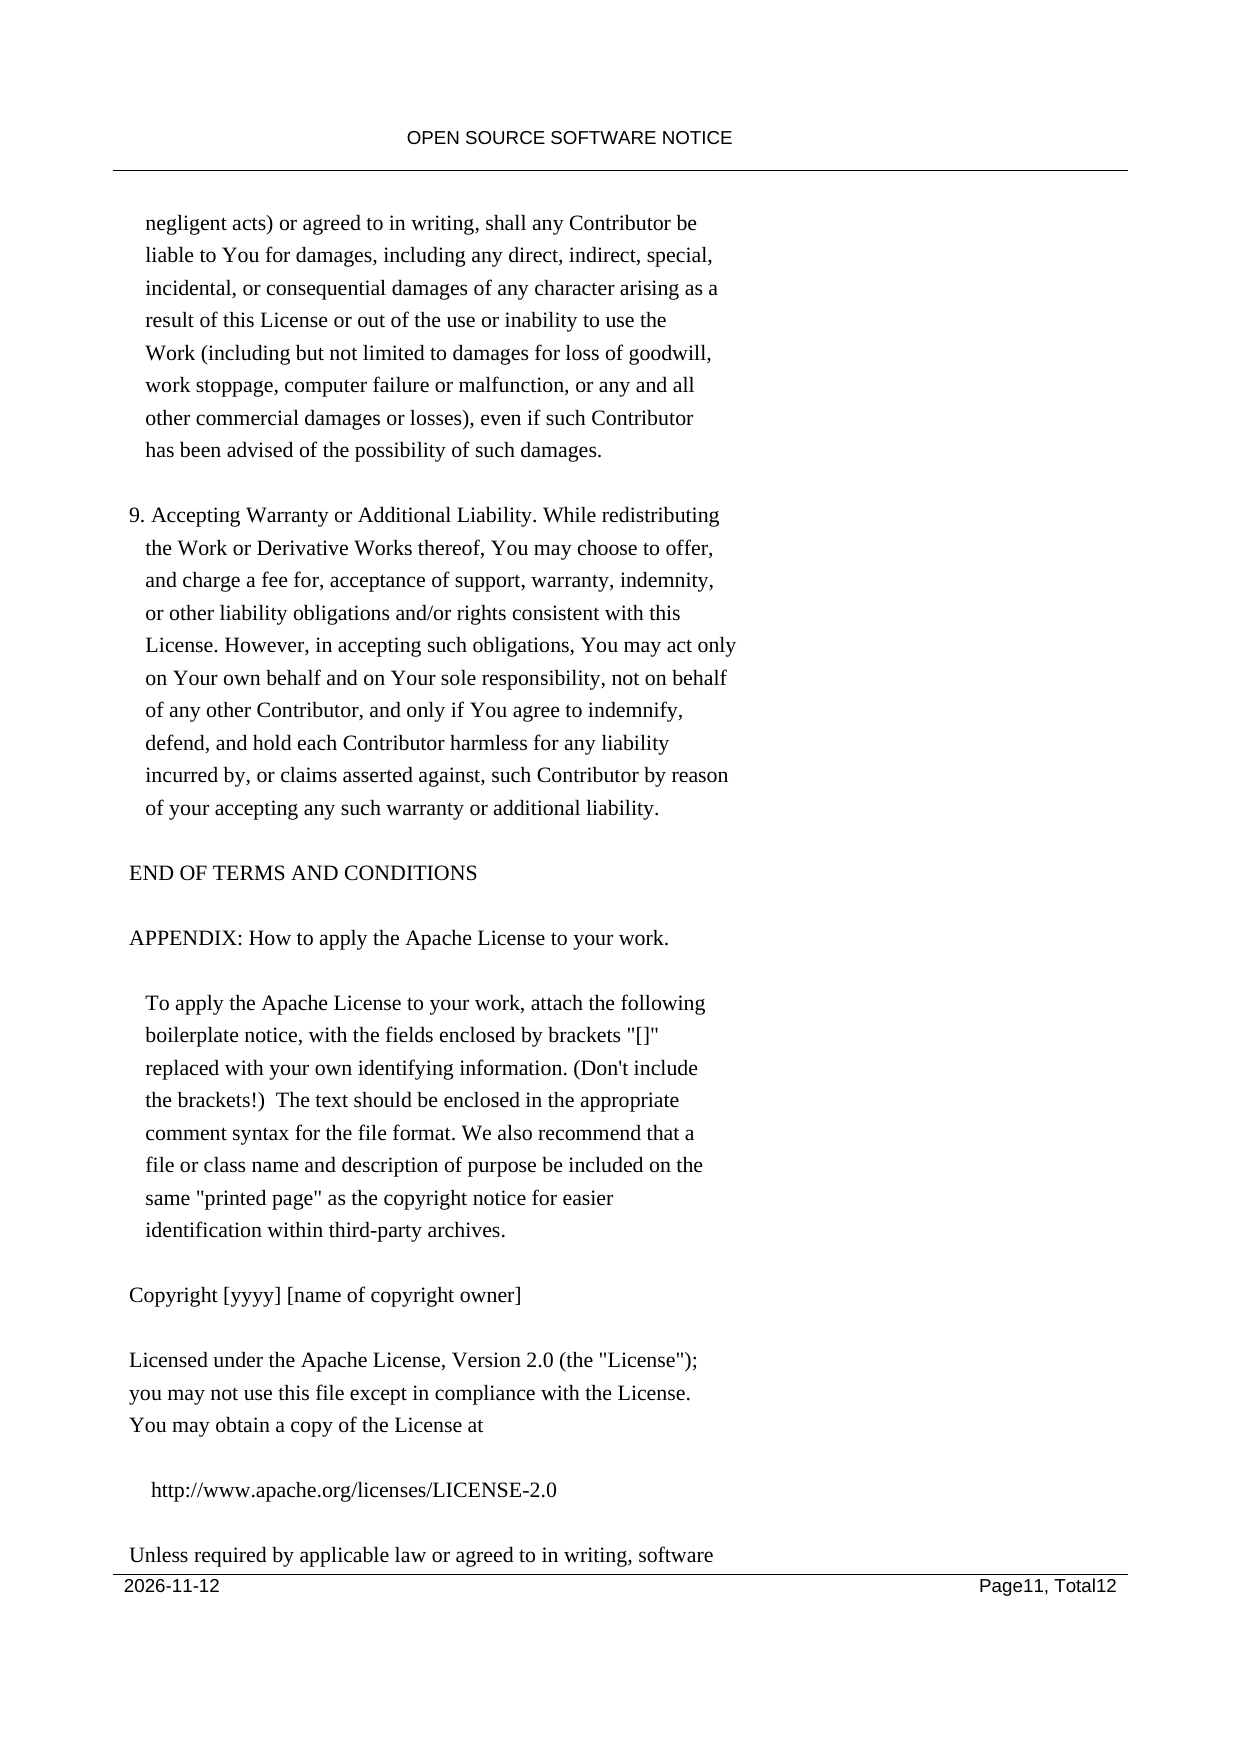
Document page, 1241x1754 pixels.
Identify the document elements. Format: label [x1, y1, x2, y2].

text [112, 206, 1128, 1571]
